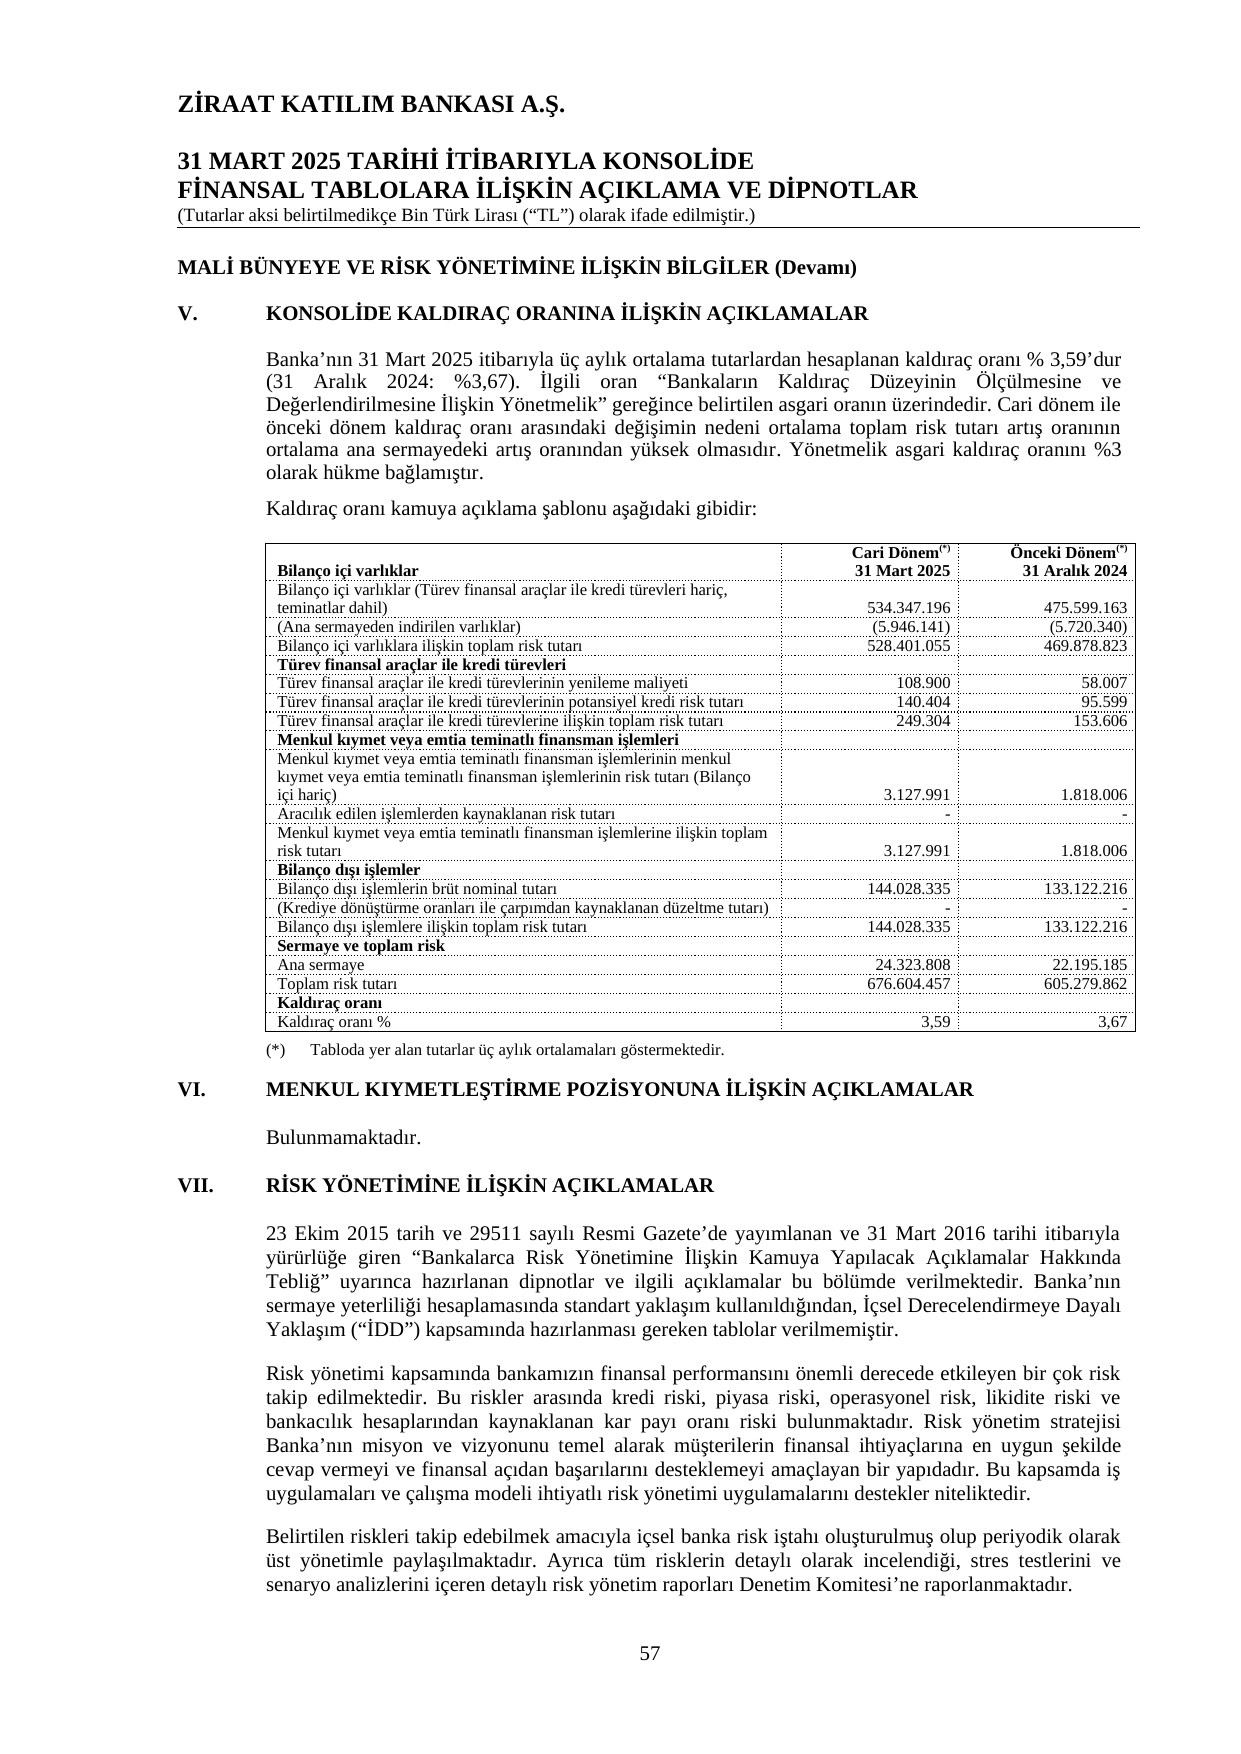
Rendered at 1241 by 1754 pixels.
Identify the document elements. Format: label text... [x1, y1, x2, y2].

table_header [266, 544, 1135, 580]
text Belirtilen riskleri takip edebilmek amacıyla içsel banka risk iştahı oluşturulmuş olup periyodik olarak üst yönetimle paylaşılmaktadır. Ayrıca tüm risklerin detaylı olarak incelendiği, stres testlerini ve senaryo analizlerini içeren detaylı risk yönetim raporları Denetim Komitesi’ne raporlanmaktadır. [266, 1524, 1122, 1596]
text Risk yönetimi kapsamında bankamızın finansal performansını önemli derecede etkileyen bir çok risk takip edilmektedir. Bu riskler arasında kredi riski, piyasa riski, operasyonel risk, likidite riski ve bankacılık hesaplarından kaynaklanan kar payı oranı riski bulunmaktadır. Risk yönetim stratejisi Banka’nın misyon ve vizyonunu temel alarak müşterilerin finansal ihtiyaçlarına en uygun şekilde cevap vermeyi ve finansal açıdan başarılarını desteklemeyi amaçlayan bir yapıdadır. Bu kapsamda iş uygulamaları ve çalışma modeli ihtiyatlı risk yönetimi uygulamalarını destekler niteliktedir. [266, 1361, 1122, 1505]
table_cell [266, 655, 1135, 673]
text MALİ BÜNYEYE VE RİSK YÖNETİMİNE İLİŞKİN BİLGİLER (Devamı) [177, 255, 1122, 279]
text VII. RİSK YÖNETİMİNE İLİŞKİN AÇIKLAMALAR [177, 1173, 1122, 1197]
text 23 Ekim 2015 tarih ve 29511 sayılı Resmi Gazete’de yayımlanan ve 31 Mart 2016 tarihi itibarıyla yürürlüğe giren “Bankalarca Risk Yönetimine İlişkin Kamuya Yapılacak Açıklamalar Hakkında Tebliğ” uyarınca hazırlanan dipnotlar ve ilgili açıklamalar bu bölümde verilmektedir. Banka’nın sermaye yeterliliği hesaplamasında standart yaklaşım kullanıldığından, İçsel Derecelendirmeye Dayalı Yaklaşım (“İDD”) kapsamında hazırlanması gereken tablolar verilmemiştir. [266, 1221, 1122, 1341]
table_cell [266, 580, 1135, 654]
text V. KONSOLİDE KALDIRAÇ ORANINA İLİŞKİN AÇIKLAMALAR [177, 303, 1122, 325]
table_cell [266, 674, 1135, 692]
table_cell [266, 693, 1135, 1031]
text Kaldıraç oranı kamuya açıklama şablonu aşağıdaki gibidir: [266, 498, 1122, 520]
text (*) Tabloda yer alan tutarlar üç aylık ortalamaları göstermektedir. [266, 1041, 1122, 1059]
text Bulunmamaktadır. [266, 1125, 1122, 1149]
text VI. MENKUL KIYMETLEŞTİRME POZİSYONUNA İLİŞKİN AÇIKLAMALAR [177, 1077, 1122, 1101]
text Banka’nın 31 Mart 2025 itibarıyla üç aylık ortalama tutarlardan hesaplanan kaldıraç oranı % 3,59’dur (31 Aralık 2024: %3,67). İlgili oran “Bankaların Kaldıraç Düzeyinin Ölçülmesine ve Değerlendirilmesine İlişkin Yönetmelik” gereğince belirtilen asgari oranın üzerindedir. Cari dönem ile önceki dönem kaldıraç oranı arasındaki değişimin nedeni ortalama toplam risk tutarı artış oranının ortalama ana sermayedeki artış oranından yüksek olmasıdır. Yönetmelik asgari kaldıraç oranını %3 olarak hükme bağlamıştır. [266, 348, 1122, 484]
